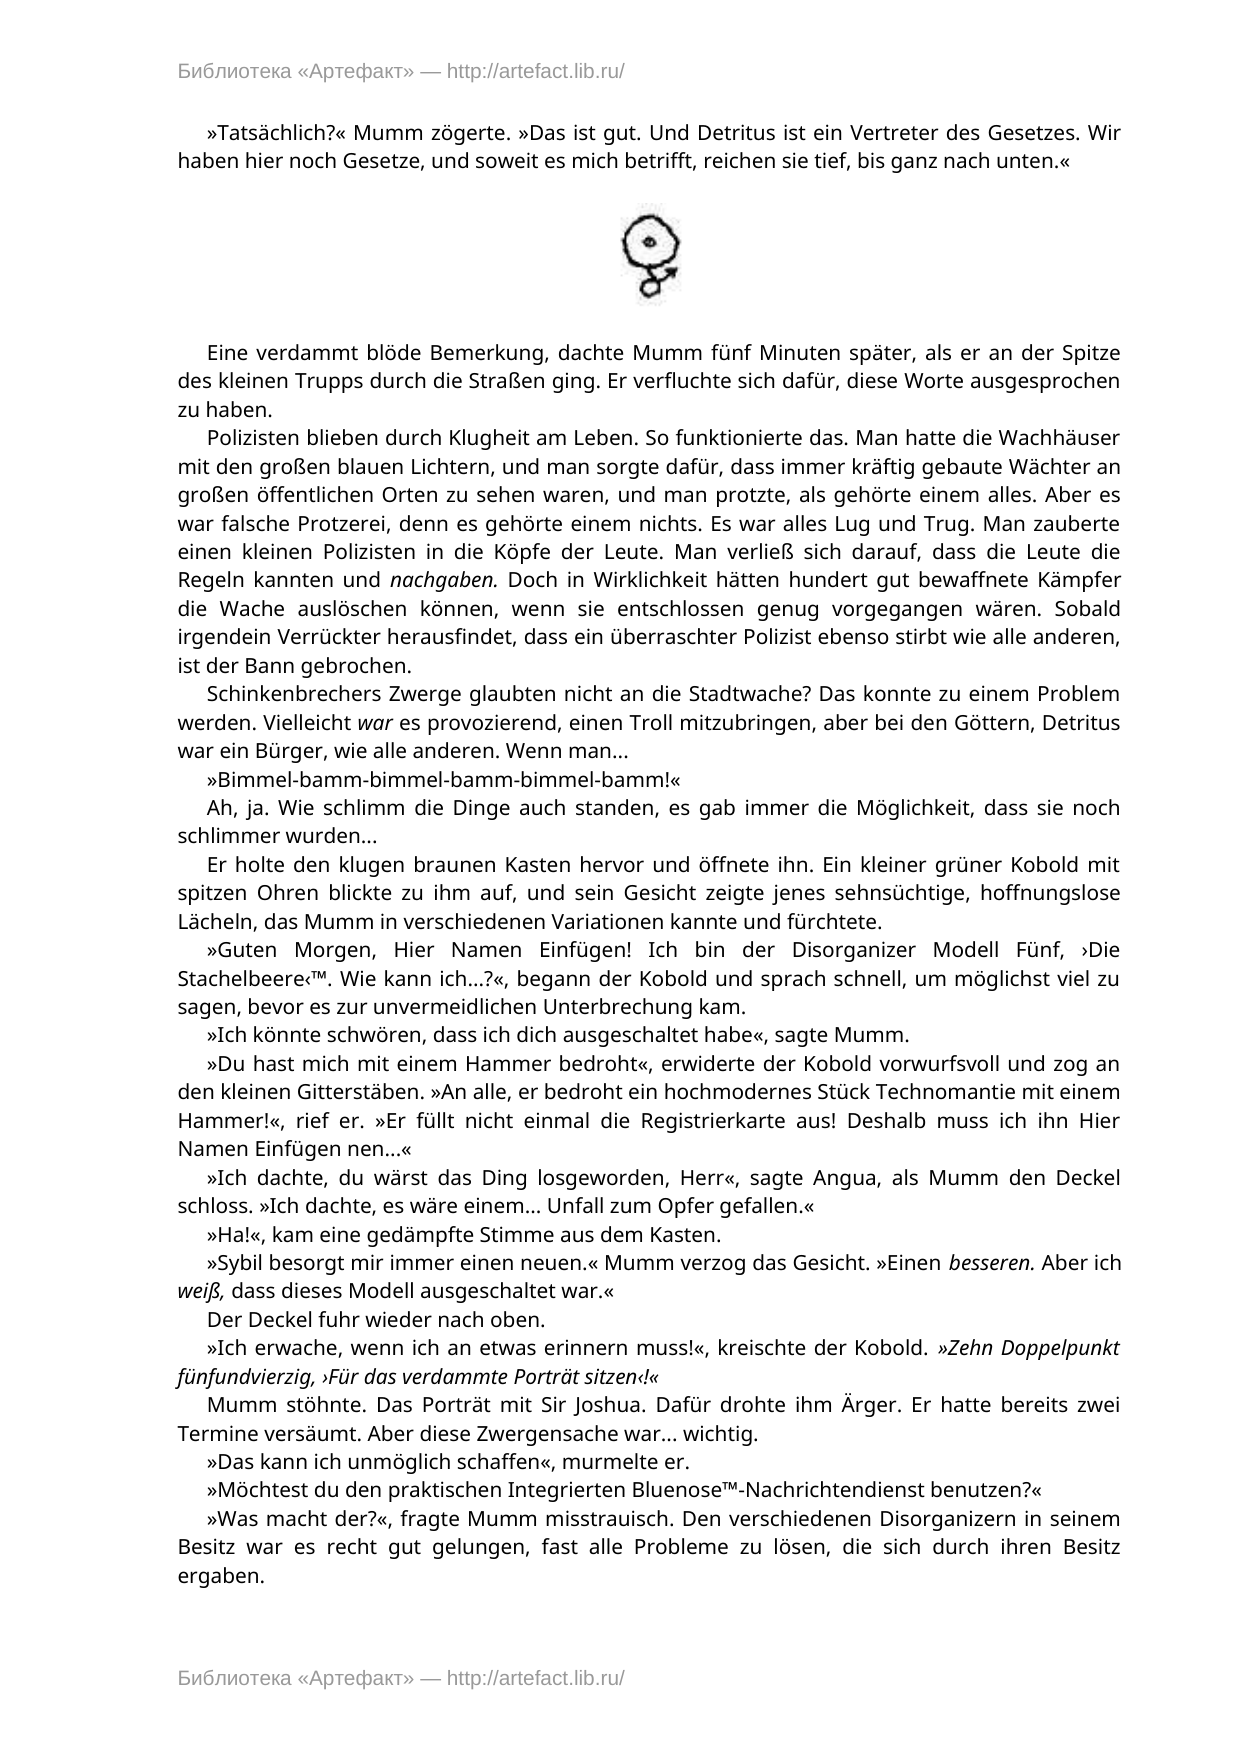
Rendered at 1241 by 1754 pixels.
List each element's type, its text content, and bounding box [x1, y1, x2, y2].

text Er holte den klugen braunen Kasten hervor und öffnete ihn. Ein kleiner grüner Kobold mit spitzen Ohren blickte zu ihm auf, und sein Gesicht zeigte jenes sehnsüchtige, hoffnungslose Lächeln, das Mumm in verschiedenen Variationen kannte und fürchtete. [177, 850, 1122, 935]
text »Möchtest du den praktischen Integrierten Bluenose™-Nachrichtendienst benutzen?« [177, 1476, 1122, 1504]
text Der Deckel fuhr wieder nach oben. [177, 1305, 1122, 1333]
picture [607, 203, 693, 310]
text Polizisten blieben durch Klugheit am Leben. So funktionierte das. Man hatte die Wachhäuser mit den großen blauen Lichtern, und man sorgte dafür, dass immer kräftig gebaute Wächter an großen öffentlichen Orten zu sehen waren, und man protzte, als gehörte einem alles. Aber es war falsche Protzerei, denn es gehörte einem nichts. Es war alles Lug und Trug. Man zauberte einen kleinen Polizisten in die Köpfe der Leute. Man verließ sich darauf, dass die Leute die Regeln kannten und nachgaben. Doch in Wirklichkeit hätten hundert gut bewaffnete Kämpfer die Wache auslöschen können, wenn sie entschlossen genug vorgegangen wären. Sobald irgendein Verrückter herausfindet, dass ein überraschter Polizist ebenso stirbt wie alle anderen, ist der Bann gebrochen. [177, 423, 1122, 679]
text Schinkenbrechers Zwerge glaubten nicht an die Stadtwache? Das konnte zu einem Problem werden. Vielleicht war es provozierend, einen Troll mitzubringen, aber bei den Göttern, Detritus war ein Bürger, wie alle anderen. Wenn man... [177, 679, 1122, 765]
text »Ich könnte schwören, dass ich dich ausgeschaltet habe«, sagte Mumm. [177, 1021, 1122, 1049]
text »Bimmel-bamm-bimmel-bamm-bimmel-bamm!« [177, 765, 1122, 793]
text »Sybil besorgt mir immer einen neuen.« Mumm verzog das Gesicht. »Einen besseren. Aber ich weiß, dass dieses Modell ausgeschaltet war.« [177, 1248, 1122, 1305]
text Eine verdammt blöde Bemerkung, dachte Mumm fünf Minuten später, als er an der Spitze des kleinen Trupps durch die Straßen ging. Er verfluchte sich dafür, diese Worte ausgesprochen zu haben. [177, 338, 1122, 423]
text »Ha!«, kam eine gedämpfte Stimme aus dem Kasten. [177, 1220, 1122, 1248]
text »Ich dachte, du wärst das Ding losgeworden, Herr«, sagte Angua, als Mumm den Deckel schloss. »Ich dachte, es wäre einem... Unfall zum Opfer gefallen.« [177, 1163, 1122, 1220]
text Mumm stöhnte. Das Porträt mit Sir Joshua. Dafür drohte ihm Ärger. Er hatte bereits zwei Termine versäumt. Aber diese Zwergensache war... wichtig. [177, 1390, 1122, 1447]
text »Ich erwache, wenn ich an etwas erinnern muss!«, kreischte der Kobold. »Zehn Doppelpunkt fünfundvierzig, ›Für das verdammte Porträt sitzen‹!« [177, 1333, 1122, 1390]
text »Das kann ich unmöglich schaffen«, murmelte er. [177, 1447, 1122, 1476]
text »Was macht der?«, fragte Mumm misstrauisch. Den verschiedenen Disorganizern in seinem Besitz war es recht gut gelungen, fast alle Probleme zu lösen, die sich durch ihren Besitz ergaben. [177, 1504, 1122, 1589]
text »Du hast mich mit einem Hammer bedroht«, erwiderte der Kobold vorwurfsvoll und zog an den kleinen Gitterstäben. »An alle, er bedroht ein hochmodernes Stück Technomantie mit einem Hammer!«, rief er. »Er füllt nicht einmal die Registrierkarte aus! Deshalb muss ich ihn Hier Namen Einfügen nen...« [177, 1049, 1122, 1163]
text »Tatsächlich?« Mumm zögerte. »Das ist gut. Und Detritus ist ein Vertreter des Gesetzes. Wir haben hier noch Gesetze, und soweit es mich betrifft, reichen sie tief, bis ganz nach unten.« [177, 118, 1122, 175]
text »Guten Morgen, Hier Namen Einfügen! Ich bin der Disorganizer Modell Fünf, ›Die Stachelbeere‹™. Wie kann ich...?«, begann der Kobold und sprach schnell, um möglichst viel zu sagen, bevor es zur unvermeidlichen Unterbrechung kam. [177, 935, 1122, 1021]
text Ah, ja. Wie schlimm die Dinge auch standen, es gab immer die Möglichkeit, dass sie noch schlimmer wurden... [177, 793, 1122, 850]
